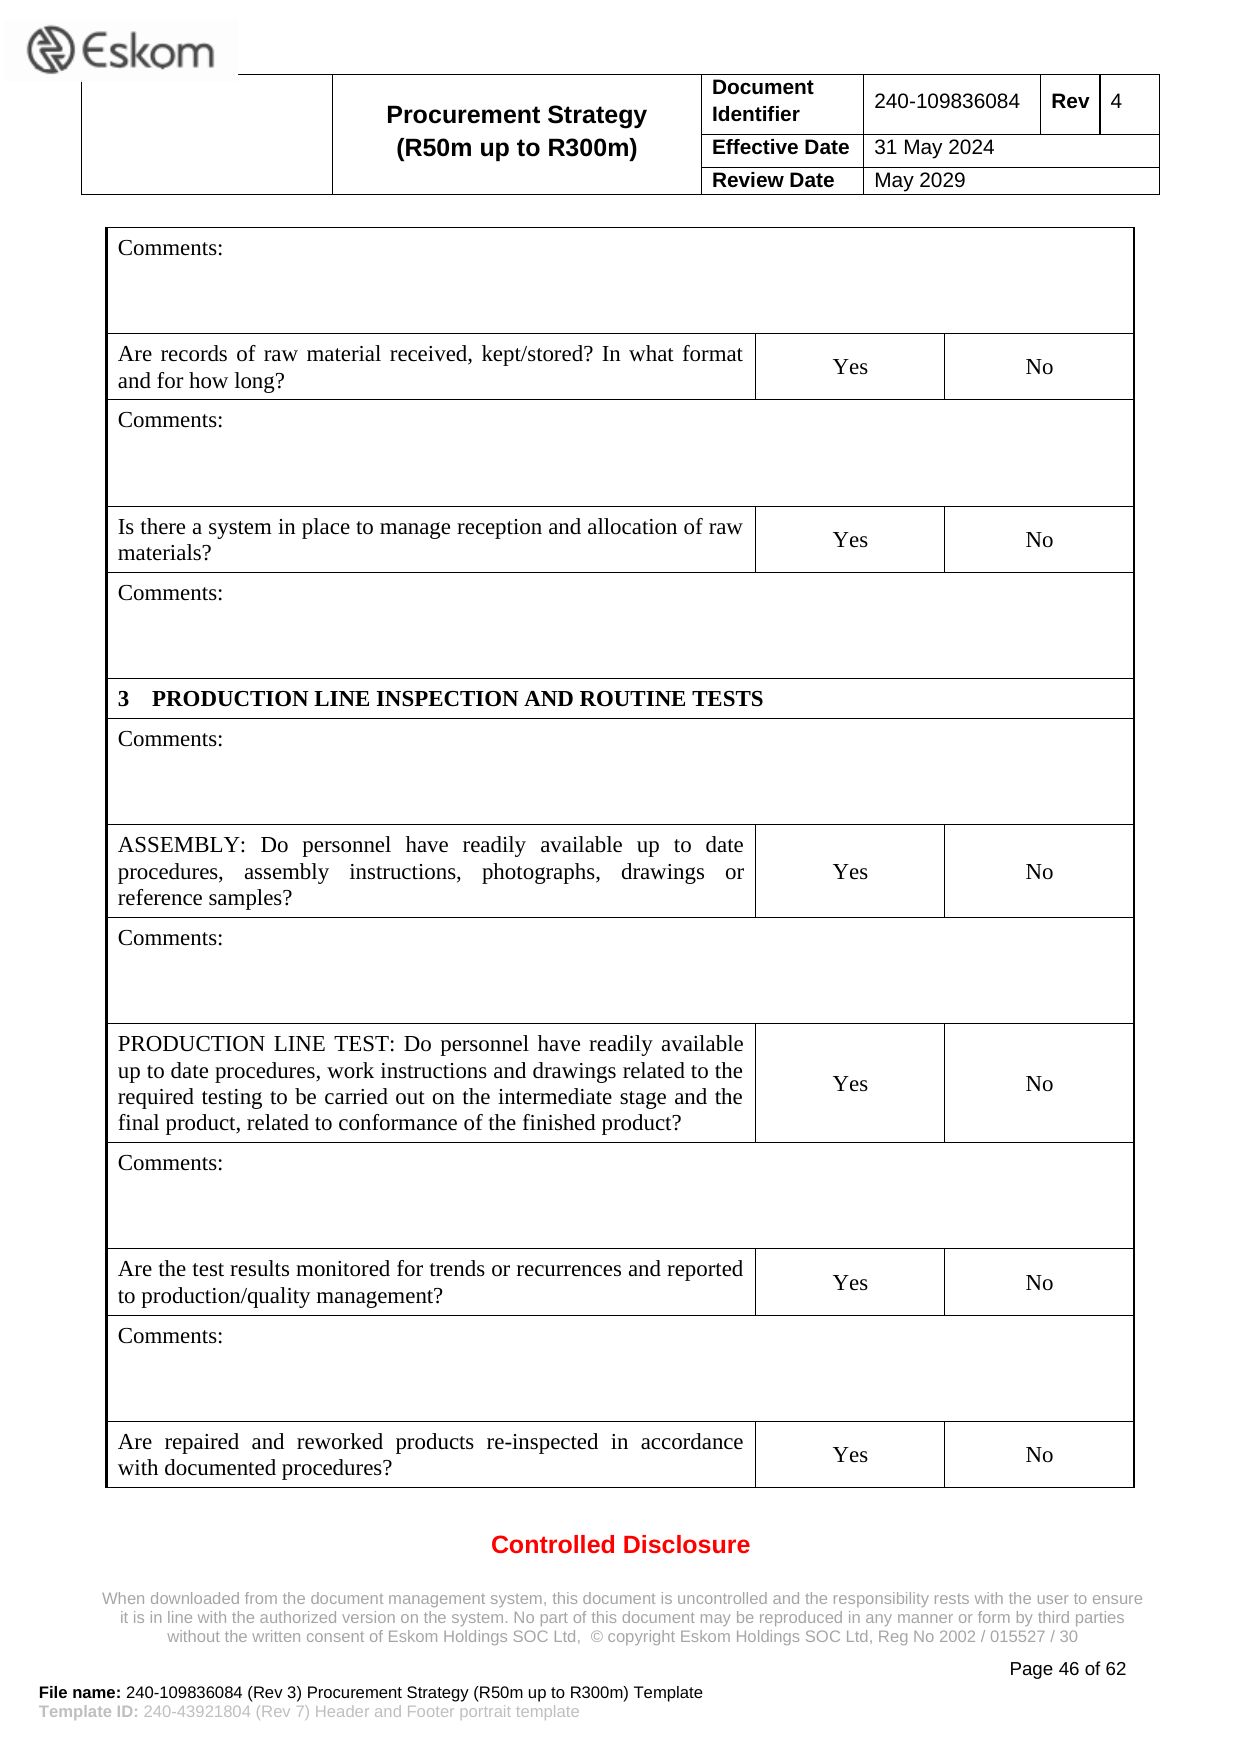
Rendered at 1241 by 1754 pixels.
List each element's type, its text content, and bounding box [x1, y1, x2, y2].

table_cell Is there a system in place to manage reception and allocation of raw materials? [108, 507, 755, 572]
table_cell Comments: [108, 1143, 1133, 1248]
table_cell Comments: [108, 1316, 1133, 1421]
table_cell Are repaired and reworked products re-inspected in accordance with documented procedures? [108, 1422, 755, 1487]
table_cell Yes [756, 507, 944, 572]
table_cell No [945, 334, 1133, 399]
table_cell Are the test results monitored for trends or recurrences and reported to production/quality management? [108, 1249, 755, 1314]
table_cell Yes [756, 825, 944, 917]
table_cell Yes [756, 334, 944, 399]
table_cell Comments: [108, 228, 1133, 333]
table_cell Yes [756, 1249, 944, 1314]
table_cell Yes [756, 1024, 944, 1142]
table_cell No [945, 507, 1133, 572]
table_cell No [945, 1422, 1133, 1487]
table_cell No [945, 825, 1133, 917]
table_cell Comments: [108, 719, 1133, 824]
table_cell ASSEMBLY: Do personnel have readily available up to date procedures, assembly instructions, photographs, drawings or reference samples? [108, 825, 755, 917]
table_cell Comments: [108, 573, 1133, 678]
table_cell No [945, 1024, 1133, 1142]
table_cell Yes [756, 1422, 944, 1487]
table_cell PRODUCTION LINE TEST: Do personnel have readily available up to date procedures, work instructions and drawings related to the required testing to be carried out on the intermediate stage and the final product, related to conformance of the finished product? [108, 1024, 755, 1142]
table_cell Comments: [108, 400, 1133, 506]
table_cell Comments: [108, 918, 1133, 1023]
table_cell No [945, 1249, 1133, 1314]
table_cell Are records of raw material received, kept/stored? In what format and for how long? [108, 334, 755, 399]
table_cell 3 PRODUCTION LINE INSPECTION AND ROUTINE TESTS [108, 679, 1133, 718]
